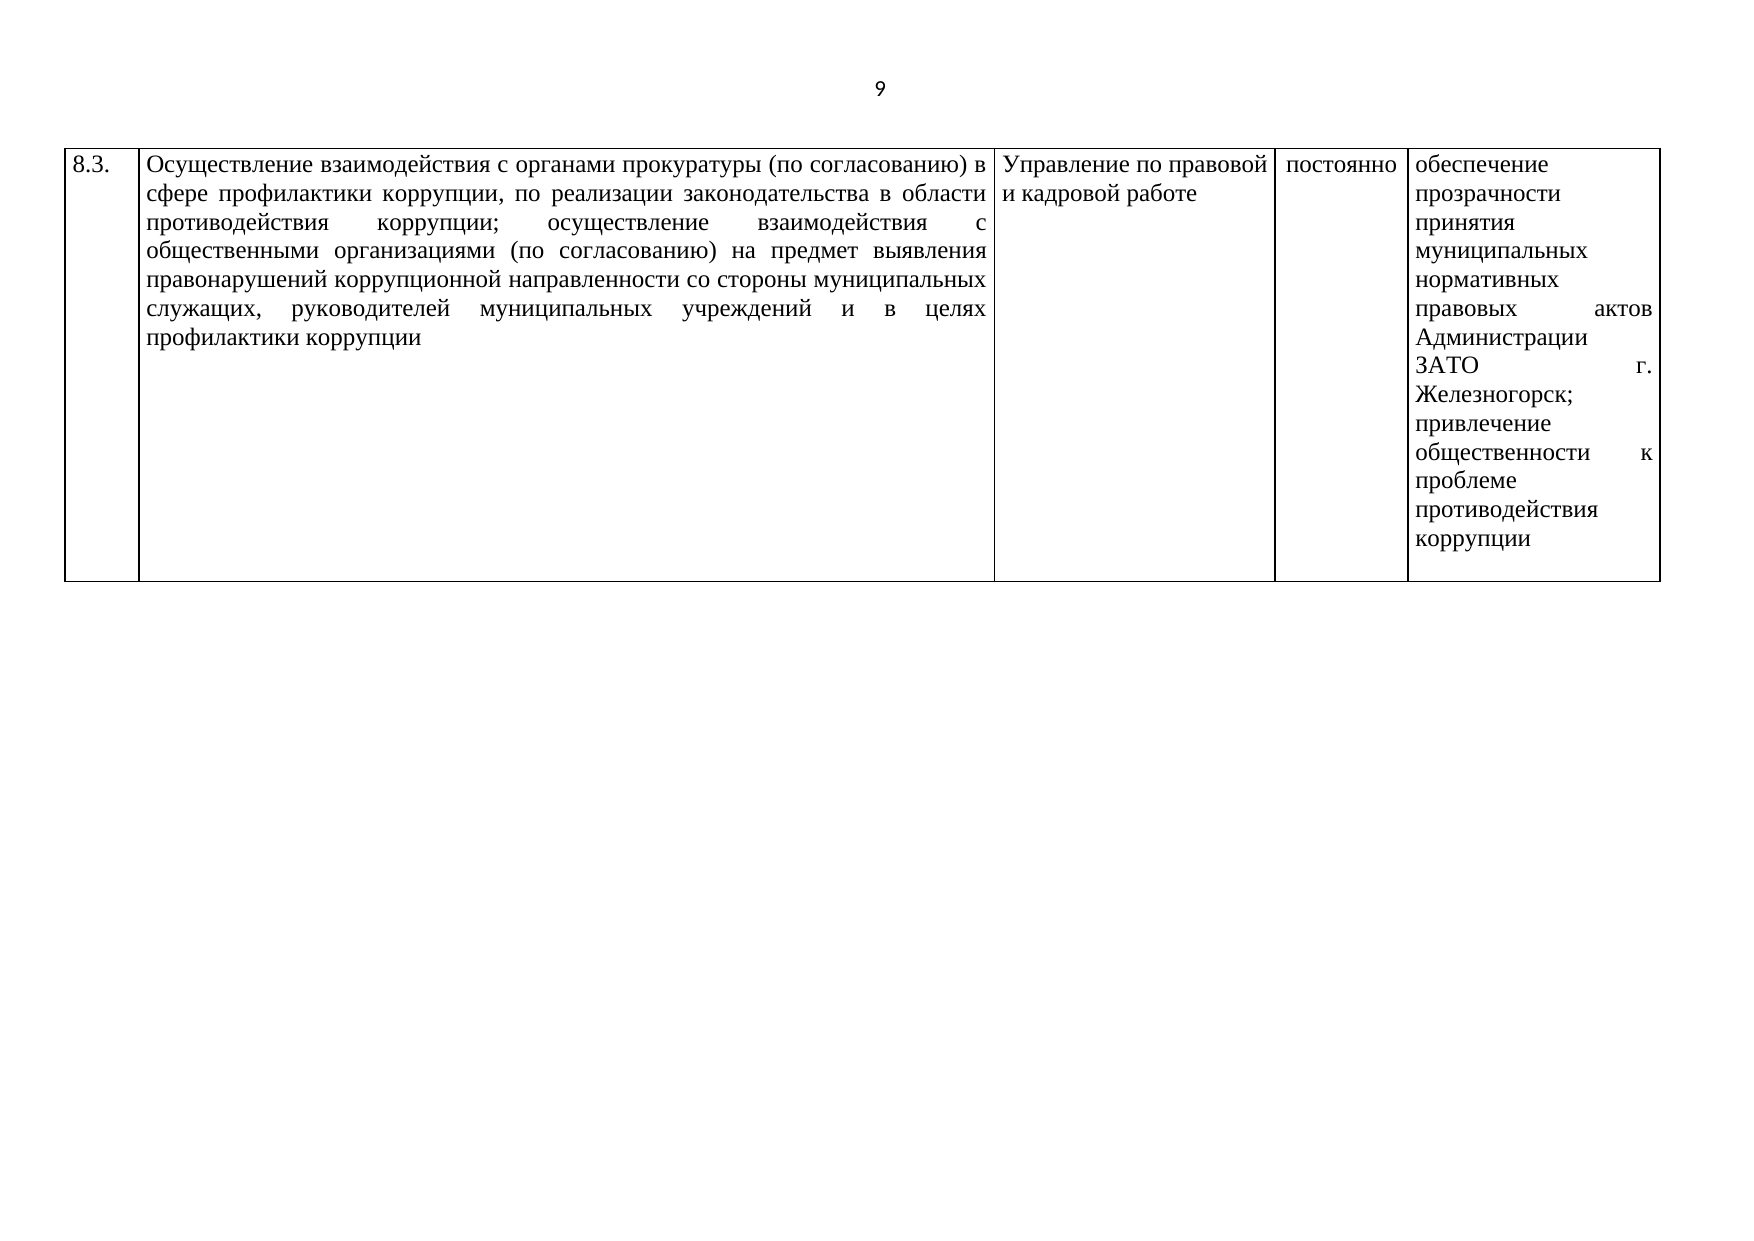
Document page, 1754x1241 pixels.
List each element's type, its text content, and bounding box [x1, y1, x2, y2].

table_cell 8.3. [66, 149, 138, 581]
table_cell Осуществление взаимодействия с органами прокуратуры (по согласованию) в сфере профилактики коррупции, по реализации законодательства в области противодействия коррупции; осуществление взаимодействия с общественными организациями (по согласованию) на предмет выявления правонарушений коррупционной направленности со стороны муниципальных служащих, руководителей муниципальных учреждений и в целях профилактики коррупции [140, 149, 994, 581]
table_cell обеспечение прозрачности принятия муниципальных нормативных правовых актов Администрации ЗАТО г. Железногорск; привлечение общественности к проблеме противодействия коррупции [1409, 149, 1659, 581]
table_cell Управление по правовой и кадровой работе [995, 149, 1274, 581]
table_cell постоянно [1276, 149, 1407, 581]
